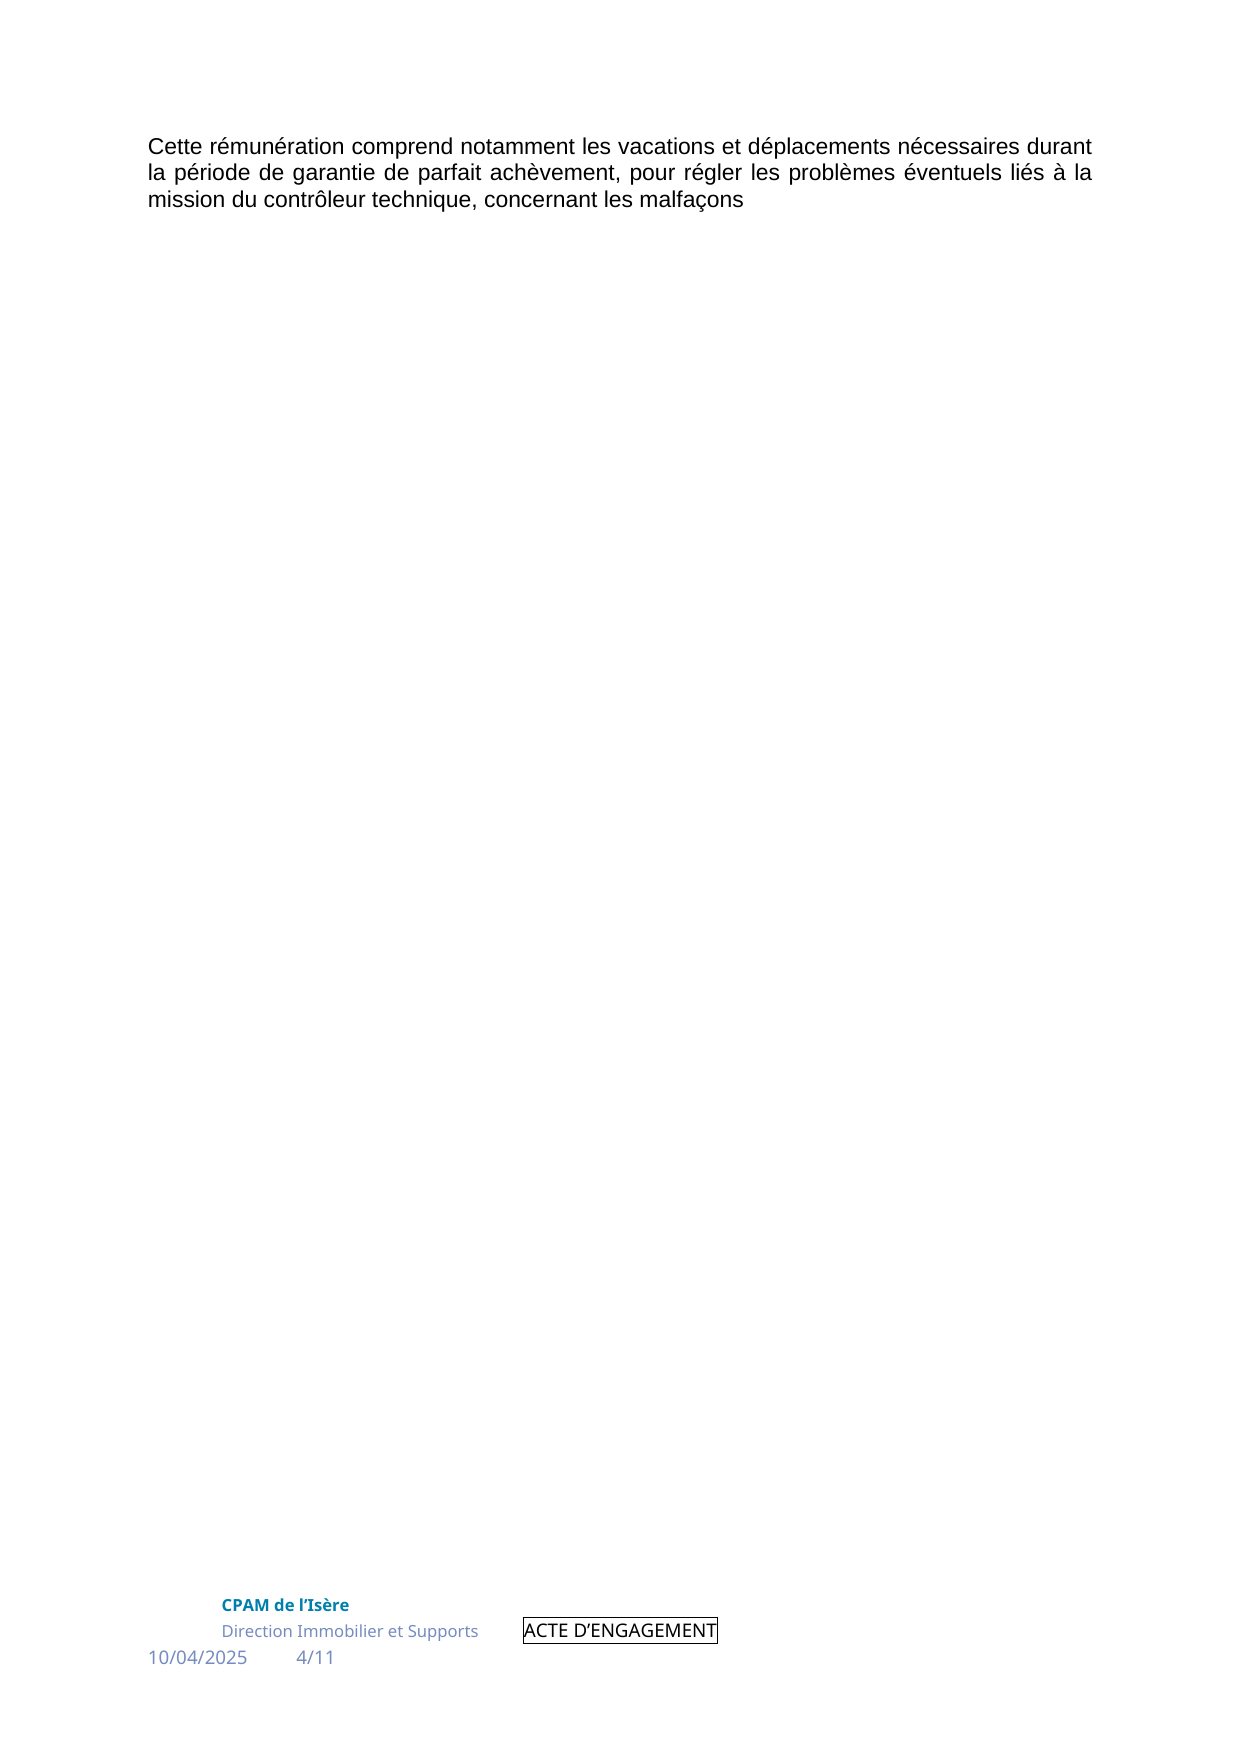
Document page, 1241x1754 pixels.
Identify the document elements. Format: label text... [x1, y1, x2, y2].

text Cette rémunération comprend notamment les vacations et déplacements nécessaires durant la période de garantie de parfait achèvement, pour régler les problèmes éventuels liés à la mission du contrôleur technique, concernant les malfaçons [148, 133, 1093, 212]
